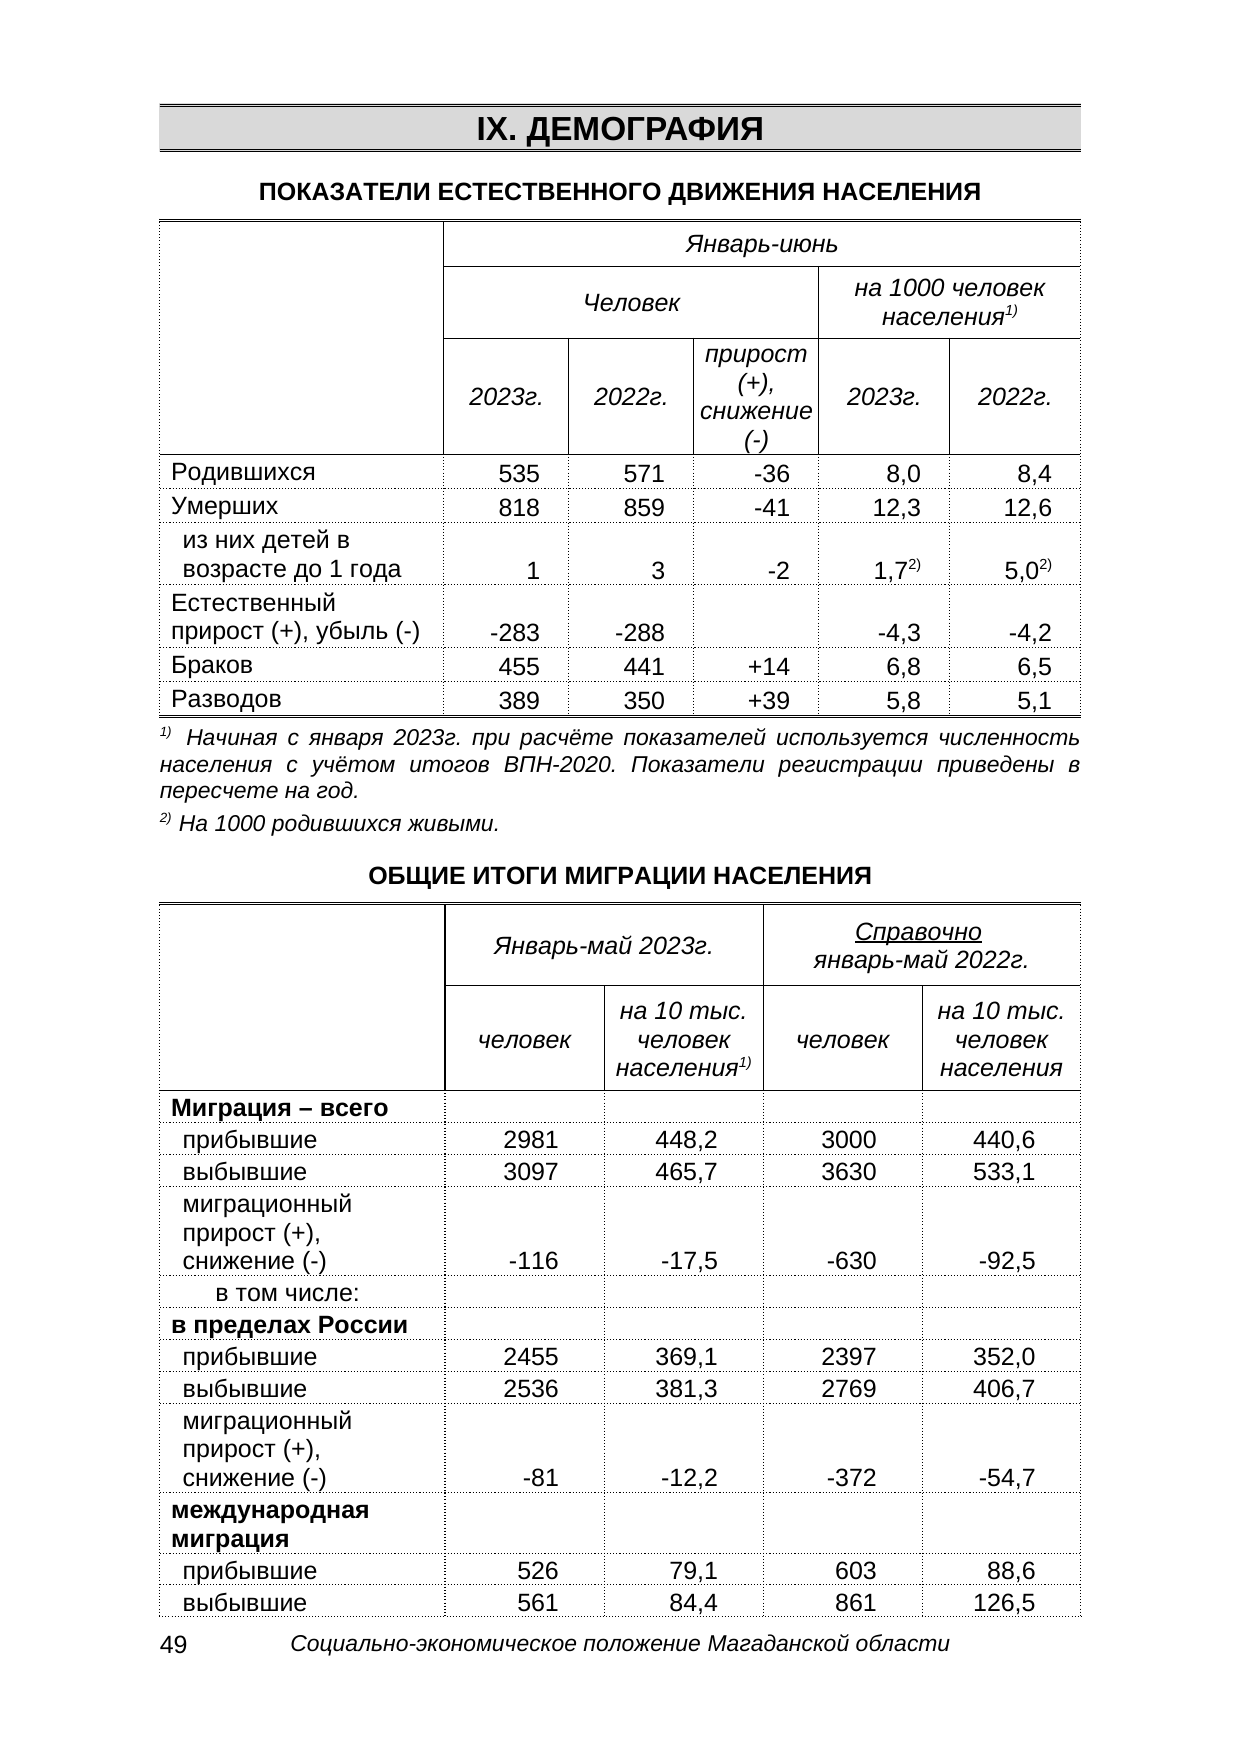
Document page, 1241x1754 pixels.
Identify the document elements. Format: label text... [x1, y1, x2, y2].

text 1) Начиная с января 2023г. при расчёте показателей используется численность населения с учётом итогов ВПН-2020. Показатели регистрации приведены в пересчете на год. [159, 724, 1081, 803]
subtitle IX. ДЕМОГРАФИЯ [159, 107, 1081, 152]
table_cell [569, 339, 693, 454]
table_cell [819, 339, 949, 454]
text 2) На 1000 родившихся живыми. [159, 810, 1081, 836]
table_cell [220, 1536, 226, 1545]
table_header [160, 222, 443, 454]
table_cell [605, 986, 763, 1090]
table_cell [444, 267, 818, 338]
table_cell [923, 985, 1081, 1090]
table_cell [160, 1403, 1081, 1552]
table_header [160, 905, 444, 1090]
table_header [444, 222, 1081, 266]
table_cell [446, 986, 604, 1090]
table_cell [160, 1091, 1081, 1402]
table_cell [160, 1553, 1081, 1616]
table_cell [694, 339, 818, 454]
text ПОКАЗАТЕЛИ ЕСТЕСТВЕННОГО ДВИЖЕНИЯ НАСЕЛЕНИЯ [159, 177, 1081, 206]
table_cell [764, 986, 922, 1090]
text ОБЩИЕ ИТОГИ МИГРАЦИИ НАСЕЛЕНИЯ [159, 861, 1081, 890]
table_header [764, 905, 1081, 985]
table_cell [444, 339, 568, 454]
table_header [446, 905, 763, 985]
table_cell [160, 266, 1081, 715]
